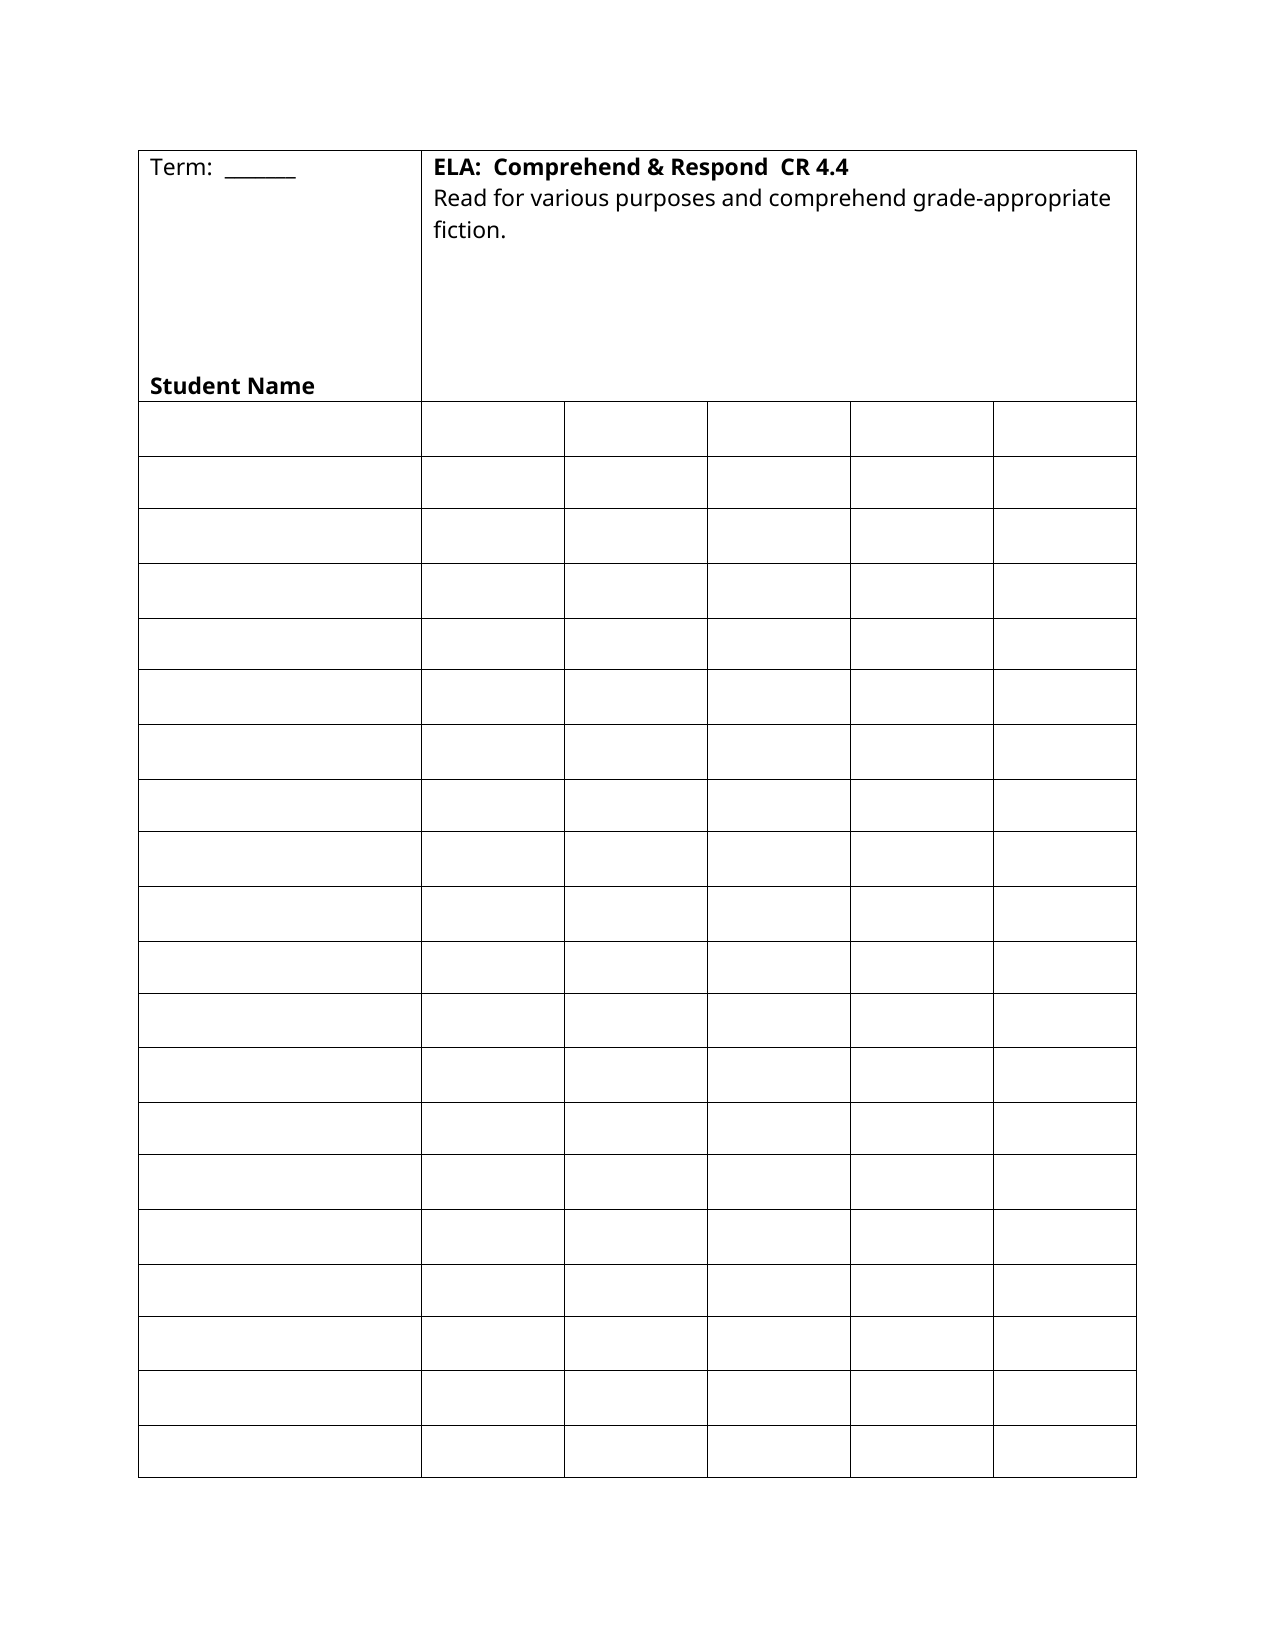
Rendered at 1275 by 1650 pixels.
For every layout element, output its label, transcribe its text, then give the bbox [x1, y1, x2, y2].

table_cell [139, 994, 421, 1047]
table_cell [994, 564, 1136, 617]
table_cell [422, 780, 564, 831]
table_cell [851, 1155, 993, 1209]
table_cell [708, 832, 850, 886]
table_cell [708, 1155, 850, 1209]
table_cell [708, 509, 850, 563]
table_cell [994, 1155, 1136, 1209]
table_cell [994, 619, 1136, 669]
table_cell [565, 1103, 707, 1154]
table_cell [994, 509, 1136, 563]
table_cell [851, 1265, 993, 1316]
table_cell [994, 994, 1136, 1047]
table_cell [851, 1103, 993, 1154]
table_cell [708, 994, 850, 1047]
table_cell [139, 1317, 421, 1370]
table_cell [708, 780, 850, 831]
table_cell [139, 1103, 421, 1154]
table_cell [994, 670, 1136, 724]
table_cell [422, 1265, 564, 1316]
table_cell [422, 994, 564, 1047]
table_cell [851, 1210, 993, 1264]
table_header ELA: Comprehend & Respond CR 4.4 Read for various purposes and comprehend grade-appropriate fiction. [422, 151, 1136, 401]
table_cell [994, 832, 1136, 886]
table_cell [139, 619, 421, 669]
table_cell [851, 1317, 993, 1370]
table_cell [565, 994, 707, 1047]
table_cell [139, 457, 421, 508]
table_cell [708, 725, 850, 779]
table_cell [139, 942, 421, 992]
table_cell [422, 887, 564, 941]
table_cell [565, 564, 707, 617]
table_cell [994, 1103, 1136, 1154]
table_cell [139, 509, 421, 563]
table_cell [851, 509, 993, 563]
table_cell [708, 1103, 850, 1154]
table_cell [994, 725, 1136, 779]
table_cell [422, 1103, 564, 1154]
table_cell [994, 780, 1136, 831]
table_cell [851, 780, 993, 831]
table_cell [565, 619, 707, 669]
table_cell [851, 887, 993, 941]
table_cell [565, 832, 707, 886]
table_cell [708, 457, 850, 508]
table_cell [422, 509, 564, 563]
table_cell [851, 994, 993, 1047]
table_cell [422, 1371, 564, 1425]
table_cell [422, 1317, 564, 1370]
table_cell [139, 725, 421, 779]
table_cell [708, 887, 850, 941]
table_cell [994, 1426, 1136, 1477]
table_cell [422, 402, 564, 456]
table_cell [851, 564, 993, 617]
table_cell [565, 725, 707, 779]
table_cell [708, 1371, 850, 1425]
table_cell [994, 1265, 1136, 1316]
table_cell [565, 1210, 707, 1264]
table_cell [422, 670, 564, 724]
table_cell [565, 1371, 707, 1425]
table_cell [422, 832, 564, 886]
table_cell [422, 457, 564, 508]
table_cell [708, 1317, 850, 1370]
table_cell [139, 1371, 421, 1425]
table_cell [994, 402, 1136, 456]
table_cell [565, 509, 707, 563]
table_cell [139, 832, 421, 886]
table_cell [422, 725, 564, 779]
table_cell [139, 887, 421, 941]
table_cell [851, 832, 993, 886]
table_cell [708, 670, 850, 724]
table_header Term: _______ Student Name [139, 151, 421, 401]
table_cell [139, 1155, 421, 1209]
table_cell [851, 1426, 993, 1477]
table_cell [851, 725, 993, 779]
table_cell [851, 1371, 993, 1425]
table_cell [565, 780, 707, 831]
table_cell [708, 564, 850, 617]
table_cell [565, 402, 707, 456]
table_cell [994, 1210, 1136, 1264]
table_cell [139, 1426, 421, 1477]
table_cell [139, 402, 421, 456]
table_cell [565, 1048, 707, 1102]
table_cell [708, 402, 850, 456]
table_cell [422, 1210, 564, 1264]
table_cell [851, 619, 993, 669]
table_cell [565, 670, 707, 724]
table_cell [422, 1155, 564, 1209]
table_cell [565, 887, 707, 941]
table_cell [422, 564, 564, 617]
table_cell [708, 942, 850, 992]
table_cell [422, 1426, 564, 1477]
table_cell [994, 1317, 1136, 1370]
table_cell [565, 1265, 707, 1316]
table_cell [851, 670, 993, 724]
table_cell [565, 457, 707, 508]
table_cell [994, 942, 1136, 992]
table_cell [994, 887, 1136, 941]
table_cell [851, 1048, 993, 1102]
table_cell [565, 1317, 707, 1370]
table_cell [708, 619, 850, 669]
table_cell [565, 1155, 707, 1209]
table_cell [708, 1210, 850, 1264]
table_cell [139, 1265, 421, 1316]
table_cell [139, 1048, 421, 1102]
table_cell [994, 1371, 1136, 1425]
table_cell [708, 1265, 850, 1316]
table_cell [994, 1048, 1136, 1102]
table_cell [565, 942, 707, 992]
table_cell [139, 780, 421, 831]
table_cell [851, 942, 993, 992]
table_cell [708, 1048, 850, 1102]
table_cell [422, 1048, 564, 1102]
table_cell [994, 457, 1136, 508]
table_cell [851, 457, 993, 508]
table_cell [139, 670, 421, 724]
table_cell [422, 942, 564, 992]
table_cell [565, 1426, 707, 1477]
table_cell [139, 564, 421, 617]
table_cell [139, 1210, 421, 1264]
table_cell [422, 619, 564, 669]
table_cell [708, 1426, 850, 1477]
table_cell [851, 402, 993, 456]
